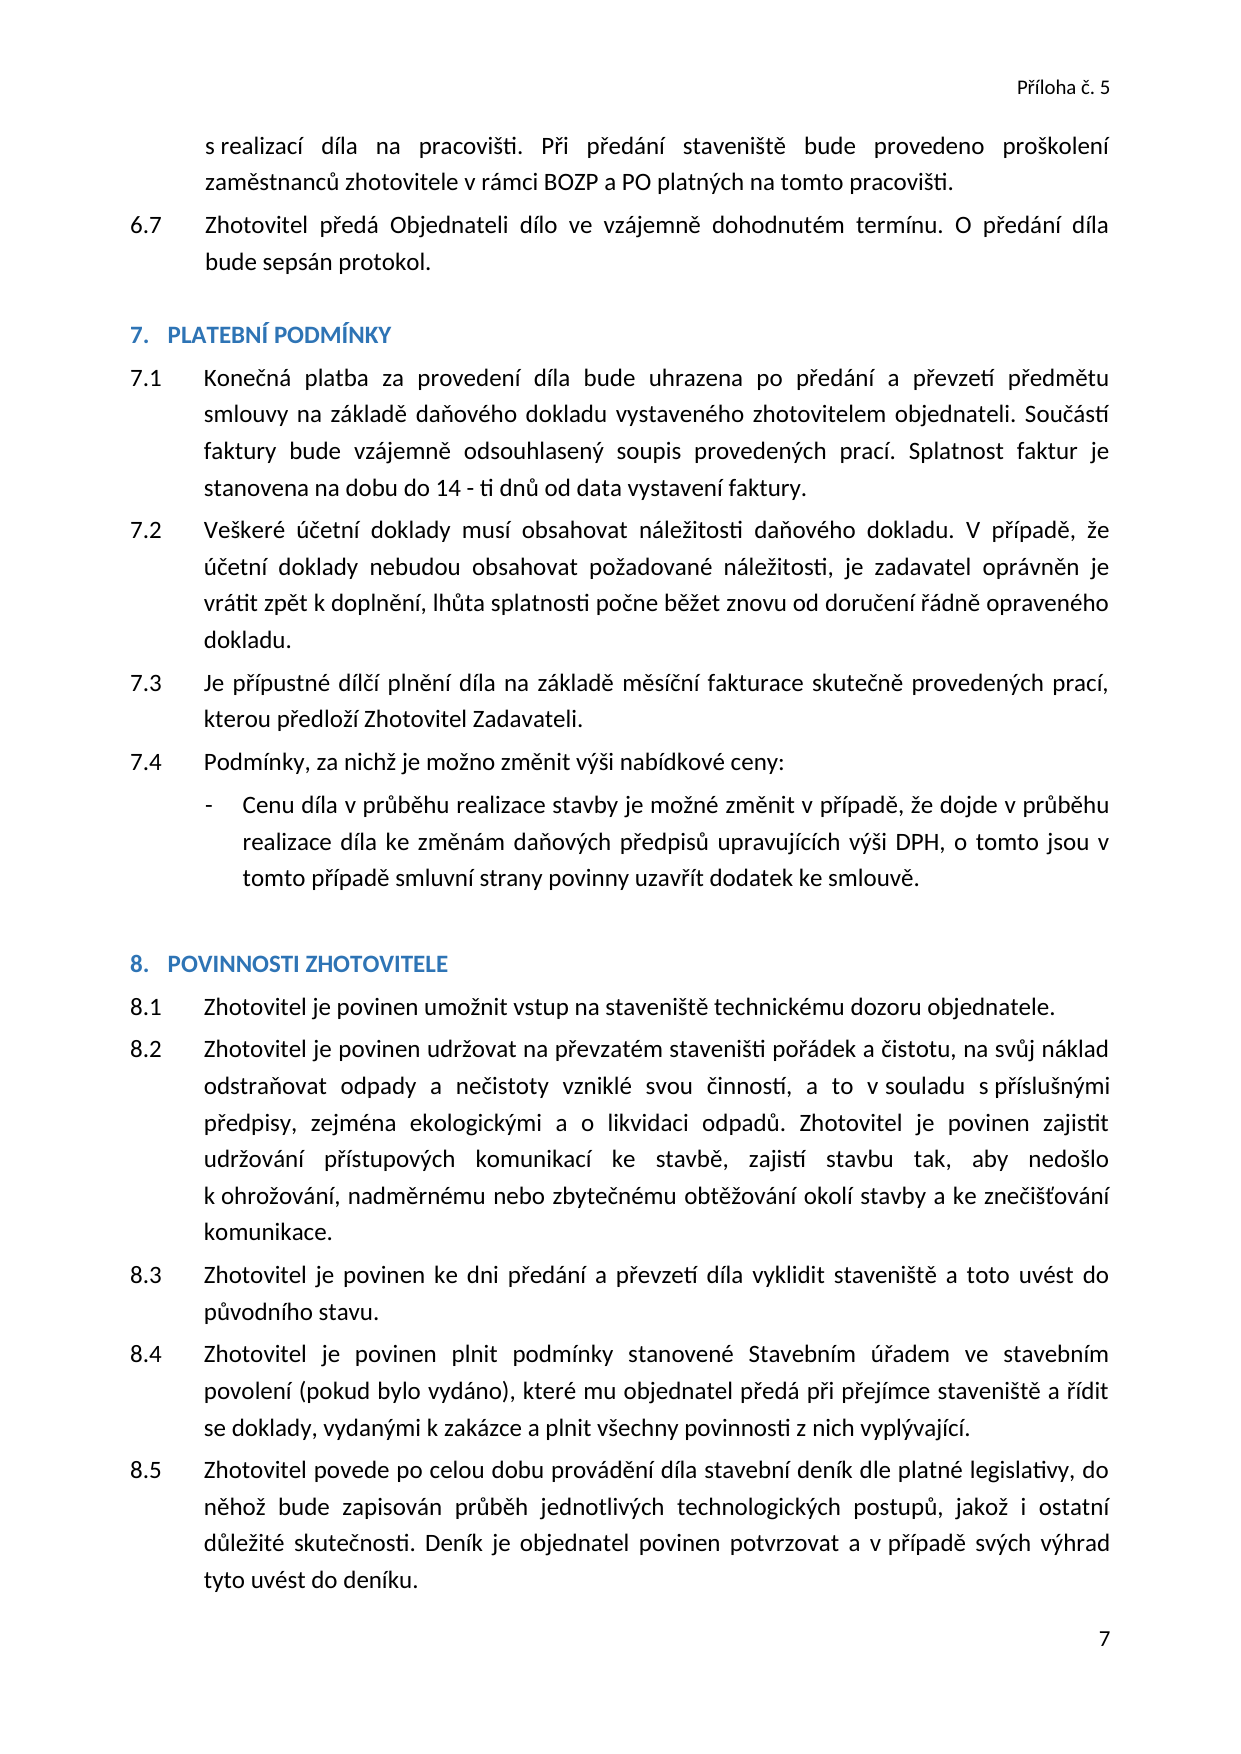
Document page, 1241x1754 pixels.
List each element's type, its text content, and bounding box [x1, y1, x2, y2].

list Veškeré účetní doklady musí obsahovat náležitosti daňového dokladu. V případě, že účetní doklady nebudou obsahovat požadované náležitosti, je zadavatel oprávněn je vrátit zpět k doplnění, lhůta splatnosti počne běžet znovu od doručení řádně opraveného dokladu. [130, 514, 1110, 655]
list Zhotovitel je povinen udržovat na převzatém staveništi pořádek a čistotu, na svůj náklad odstraňovat odpady a nečistoty vzniklé svou činností, a to v souladu s příslušnými předpisy, zejména ekologickými a o likvidaci odpadů. Zhotovitel je povinen zajistit udržování přístupových komunikací ke stavbě, zajistí stavbu tak, aby nedošlo k ohrožování, nadměrnému nebo zbytečnému obtěžování okolí stavby a ke znečišťování komunikace. [130, 1033, 1110, 1247]
list Zhotovitel povede po celou dobu provádění díla stavební deník dle platné legislativy, do něhož bude zapisován průběh jednotlivých technologických postupů, jakož i ostatní důležité skutečnosti. Deník je objednatel povinen potvrzovat a v případě svých výhrad tyto uvést do deníku. [130, 1454, 1110, 1595]
list Zhotovitel je povinen ke dni předání a převzetí díla vyklidit staveniště a toto uvést do původního stavu. [130, 1259, 1110, 1326]
list Je přípustné dílčí plnění díla na základě měsíční fakturace skutečně provedených prací, kterou předloží Zhotovitel Zadavateli. [130, 667, 1110, 734]
list Cenu díla v průběhu realizace stavby je možné změnit v případě, že dojde v průběhu realizace díla ke změnám daňových předpisů upravujících výši DPH, o tomto jsou v tomto případě smluvní strany povinny uzavřít dodatek ke smlouvě. [205, 789, 1110, 893]
list Konečná platba za provedení díla bude uhrazena po předání a převzetí předmětu smlouvy na základě daňového dokladu vystaveného zhotovitelem objednateli. Součástí faktury bude vzájemně odsouhlasený soupis provedených prací. Splatnost faktur je stanovena na dobu do 14 - ti dnů od data vystavení faktury. [130, 362, 1110, 502]
list POVINNOSTI ZHOTOVITELE [130, 948, 1110, 978]
list Zhotovitel předá Objednateli dílo ve vzájemně dohodnutém termínu. O předání díla bude sepsán protokol. [130, 209, 1110, 276]
list Zhotovitel je povinen umožnit vstup na staveniště technickému dozoru objednatele. [130, 991, 1110, 1021]
list PLATEBNÍ PODMÍNKY [130, 319, 1110, 350]
list Zhotovitel je povinen plnit podmínky stanovené Stavebním úřadem ve stavebním povolení (pokud bylo vydáno), které mu objednatel předá při přejímce staveniště a řídit se doklady, vydanými k zakázce a plnit všechny povinnosti z nich vyplývající. [130, 1338, 1110, 1442]
list Podmínky, za nichž je možno změnit výši nabídkové ceny: [130, 746, 1110, 777]
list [130, 130, 1110, 197]
